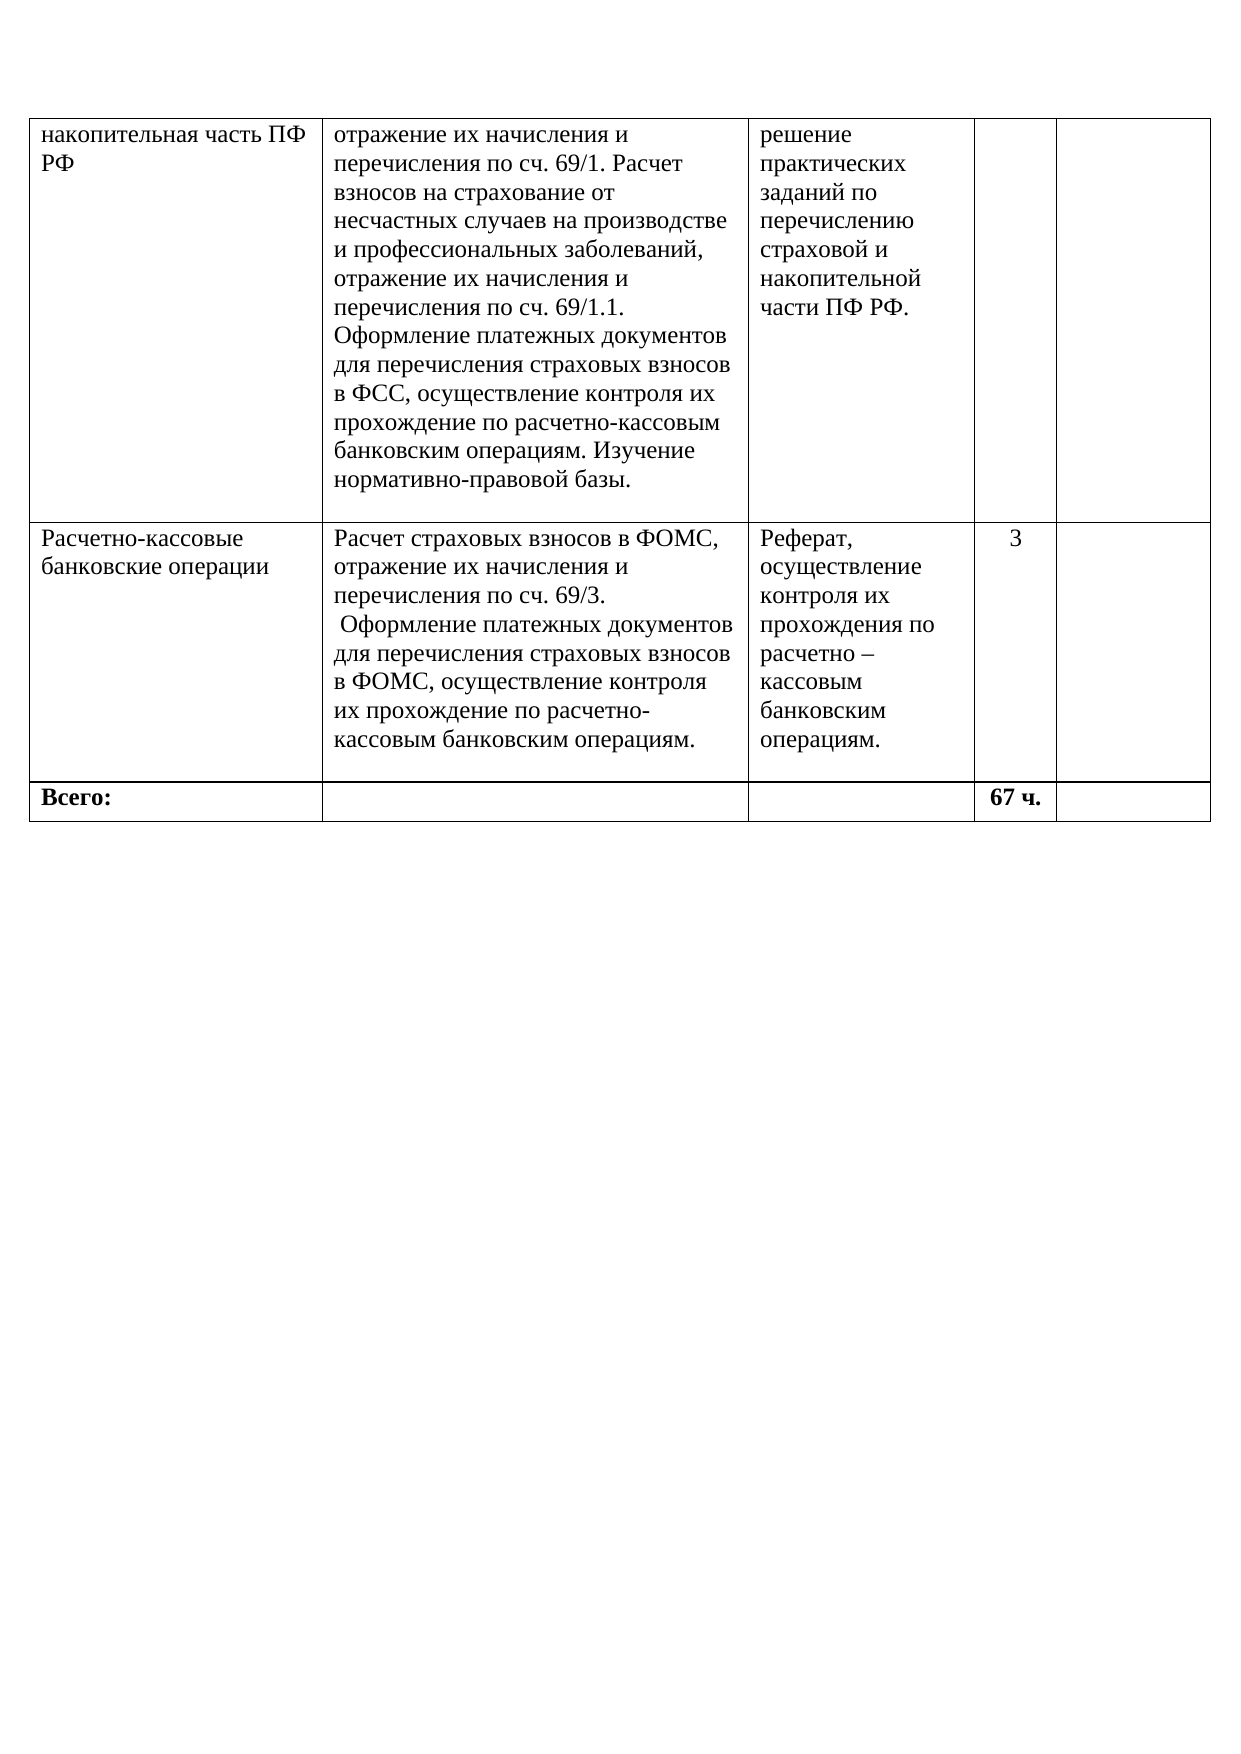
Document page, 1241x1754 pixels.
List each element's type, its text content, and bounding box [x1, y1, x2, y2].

table_cell 16 [975, 119, 1056, 522]
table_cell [323, 119, 748, 522]
table_cell [1057, 783, 1210, 821]
table_cell 3 [975, 523, 1056, 781]
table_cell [30, 119, 322, 522]
table_cell [1057, 119, 1210, 522]
table_cell [323, 783, 748, 821]
table_cell [1057, 523, 1210, 781]
table_cell Расчетно-кассовые банковские операции [30, 523, 322, 781]
table_cell 67 ч. [975, 783, 1056, 821]
table_cell Реферат, осуществление контроля их прохождения по расчетно – кассовым банковским операциям. [749, 523, 974, 781]
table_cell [749, 119, 974, 522]
table_cell Расчет страховых взносов в ФОМС, отражение их начисления и перечисления по сч. 69/3. Оформление платежных документов для перечисления страховых взносов в ФОМС, осуществление контроля их прохождение по расчетно-кассовым банковским операциям. [323, 523, 748, 781]
table_cell Всего: [30, 783, 322, 821]
table_cell [749, 783, 974, 821]
